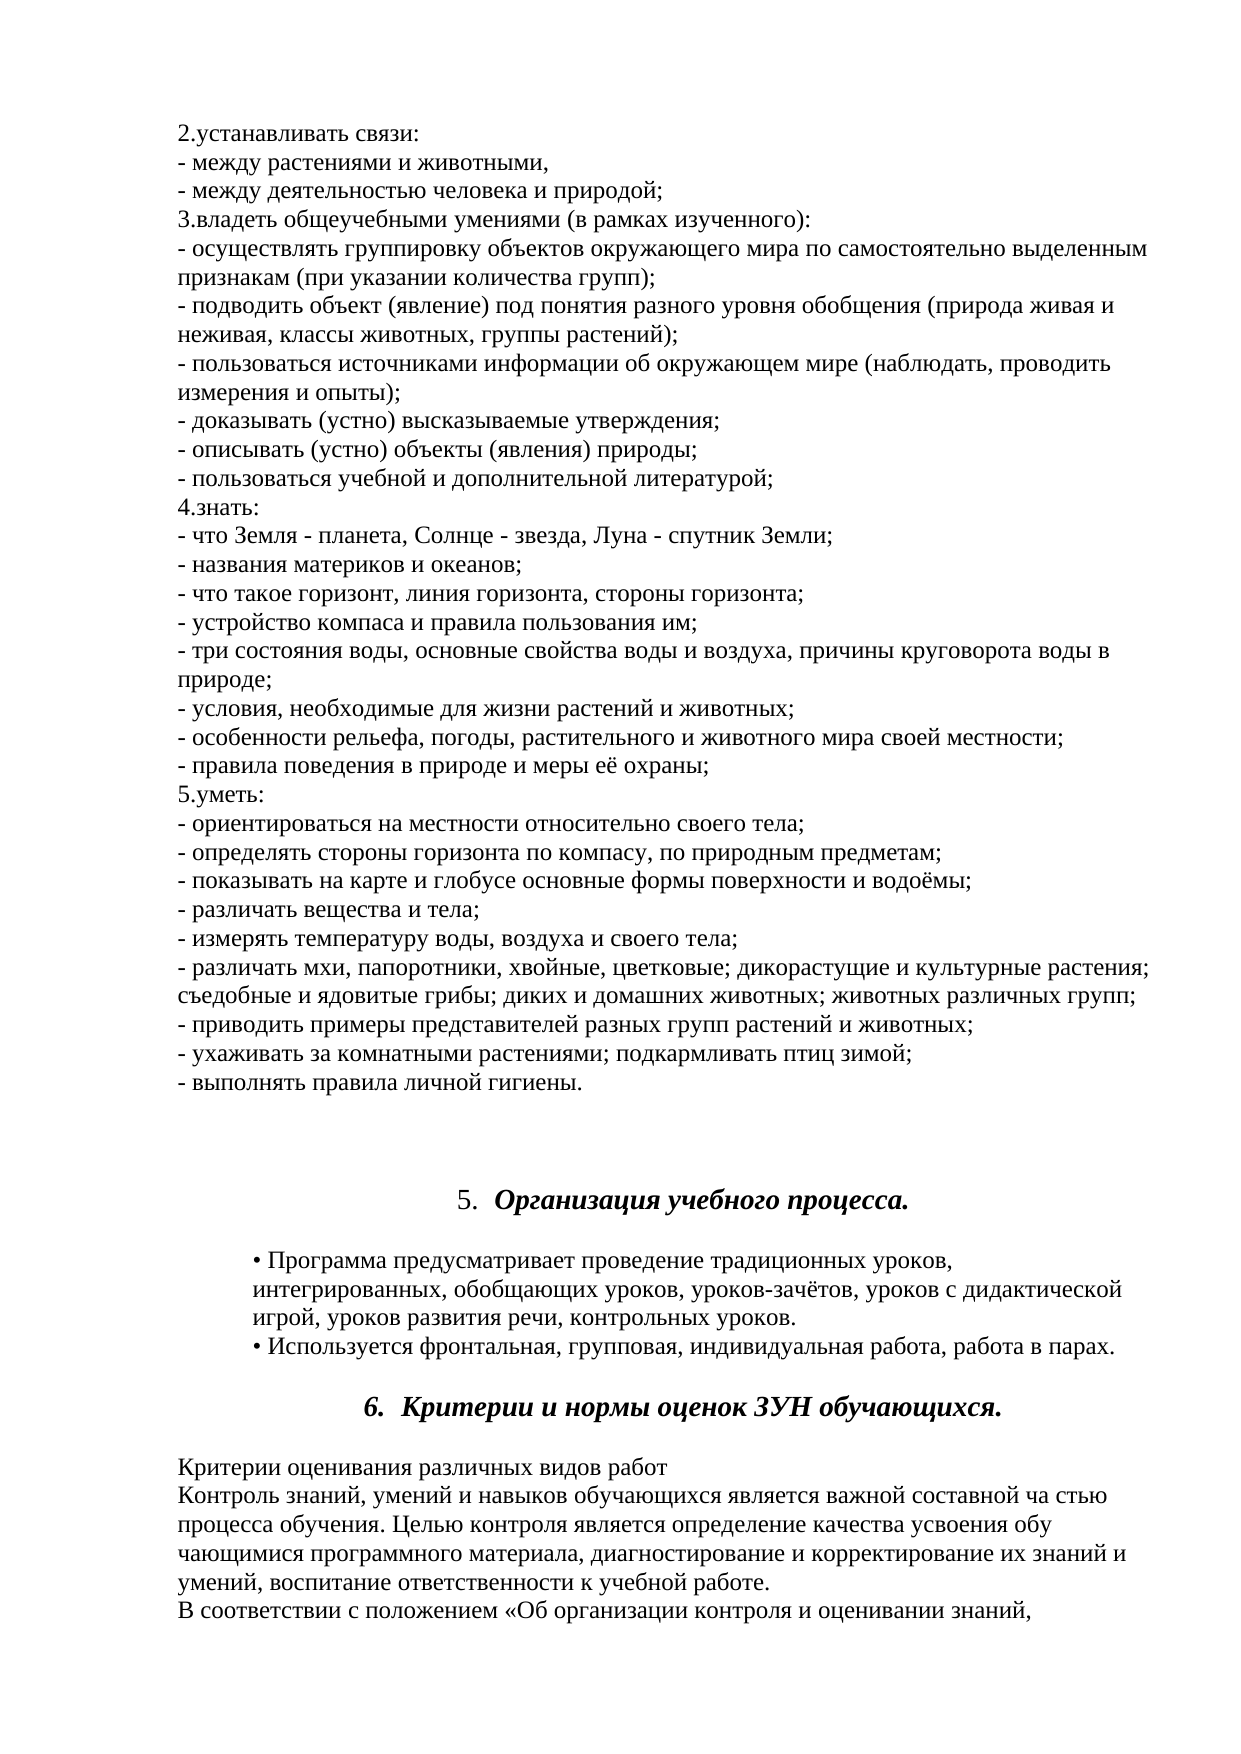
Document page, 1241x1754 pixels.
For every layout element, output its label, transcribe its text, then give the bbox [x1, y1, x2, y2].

text - подводить объект (явление) под понятия разного уровня обобщения (природа живая и неживая, классы животных, группы растений); [177, 291, 1152, 348]
text - названия материков и океанов; [177, 549, 1152, 578]
list Критерии и нормы оценок ЗУН обучающихся. [215, 1389, 1152, 1423]
text - особенности рельефа, погоды, растительного и животного мира своей местности; [177, 722, 1152, 751]
text • Программа предусматривает проведение традиционных уроков, интегрированных, обобщающих уроков, уроков-зачётов, уроков с дидактической игрой, уроков развития речи, контрольных уроков. • Используется фронтальная, групповая, индивидуальная работа, работа в парах. [252, 1245, 1152, 1360]
text Контроль знаний, умений и навыков обучающихся является важной составной ча стью процесса обучения. Целью контроля является определение качества усвоения обу чающимися программного материала, диагностирование и корректирование их знаний и умений, воспитание ответственности к учебной работе. [177, 1481, 1152, 1596]
text - осуществлять группировку объектов окружающего мира по самостоятельно выделенным признакам (при указании количества групп); [177, 233, 1152, 291]
text - правила поведения в природе и меры её охраны; [177, 751, 1152, 779]
text - ухаживать за комнатными растениями; подкармливать птиц зимой; [177, 1038, 1152, 1067]
text - условия, необходимые для жизни растений и животных; [177, 693, 1152, 722]
text 5.уметь: [177, 779, 1152, 808]
text 4.знать: [177, 492, 1152, 521]
text 2.устанавливать связи: [177, 118, 1152, 147]
list Организация учебного процесса. [215, 1182, 1152, 1216]
text - между растениями и животными, [177, 147, 1152, 176]
text - что Земля - планета, Солнце - звезда, Луна - спутник Земли; [177, 521, 1152, 549]
text 3.владеть общеучебными умениями (в рамках изученного): [177, 204, 1152, 233]
text - выполнять правила личной гигиены. [177, 1067, 1152, 1096]
text - определять стороны горизонта по компасу, по природным предметам; [177, 837, 1152, 866]
text - пользоваться учебной и дополнительной литературой; [177, 463, 1152, 492]
text - ориентироваться на местности относительно своего тела; [177, 808, 1152, 837]
text - описывать (устно) объекты (явления) природы; [177, 434, 1152, 463]
text - устройство компаса и правила пользования им; [177, 607, 1152, 636]
text - три состояния воды, основные свойства воды и воздуха, причины круговорота воды в природе; [177, 636, 1152, 693]
text - между деятельностью человека и природой; [177, 176, 1152, 204]
text - различать мхи, папоротники, хвойные, цветковые; дикорастущие и культурные растения; съедобные и ядовитые грибы; диких и домашних животных; животных различных групп; [177, 952, 1152, 1009]
text - пользоваться источниками информации об окружающем мире (наблюдать, проводить измерения и опыты); [177, 348, 1152, 406]
text - приводить примеры представителей разных групп растений и животных; [177, 1009, 1152, 1038]
text - различать вещества и тела; [177, 894, 1152, 923]
text В соответствии с положением «Об организации контроля и оценивании знаний, [177, 1596, 1152, 1624]
text Критерии оценивания различных видов работ [177, 1452, 1152, 1481]
text - что такое горизонт, линия горизонта, стороны горизонта; [177, 578, 1152, 607]
text - показывать на карте и глобусе основные формы поверхности и водоёмы; [177, 866, 1152, 894]
text - доказывать (устно) высказываемые утверждения; [177, 406, 1152, 434]
text - измерять температуру воды, воздуха и своего тела; [177, 923, 1152, 952]
